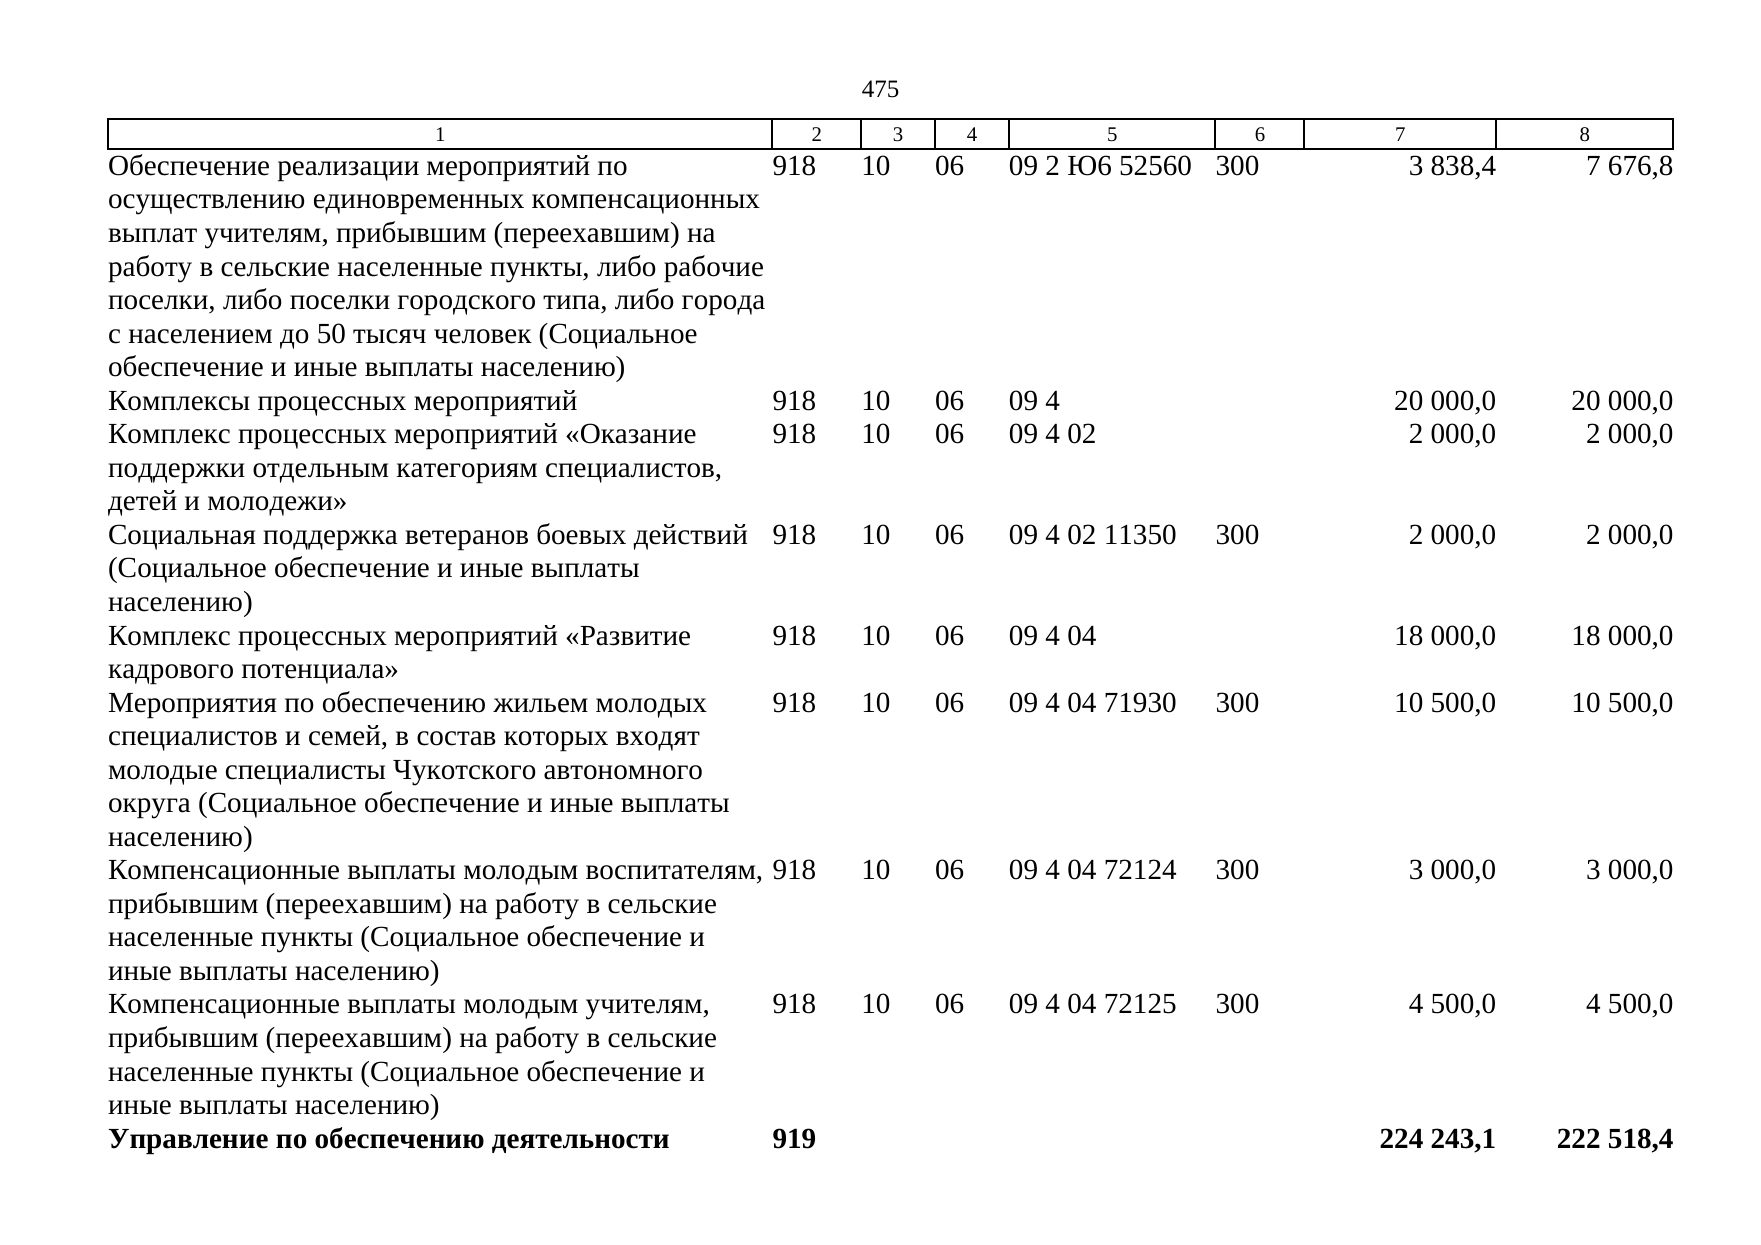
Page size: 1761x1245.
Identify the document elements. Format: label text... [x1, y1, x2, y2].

table_header 8 [1497, 120, 1672, 148]
table_header 6 [1216, 120, 1303, 148]
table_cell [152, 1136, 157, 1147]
table_header 7 [1305, 120, 1495, 148]
table_header 3 [862, 120, 934, 148]
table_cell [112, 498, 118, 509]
table_header 2 [773, 120, 860, 148]
table_header 5 [1010, 120, 1214, 148]
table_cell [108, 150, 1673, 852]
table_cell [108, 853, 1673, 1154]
table_header 4 [936, 120, 1008, 148]
table_header 1 [109, 120, 771, 148]
